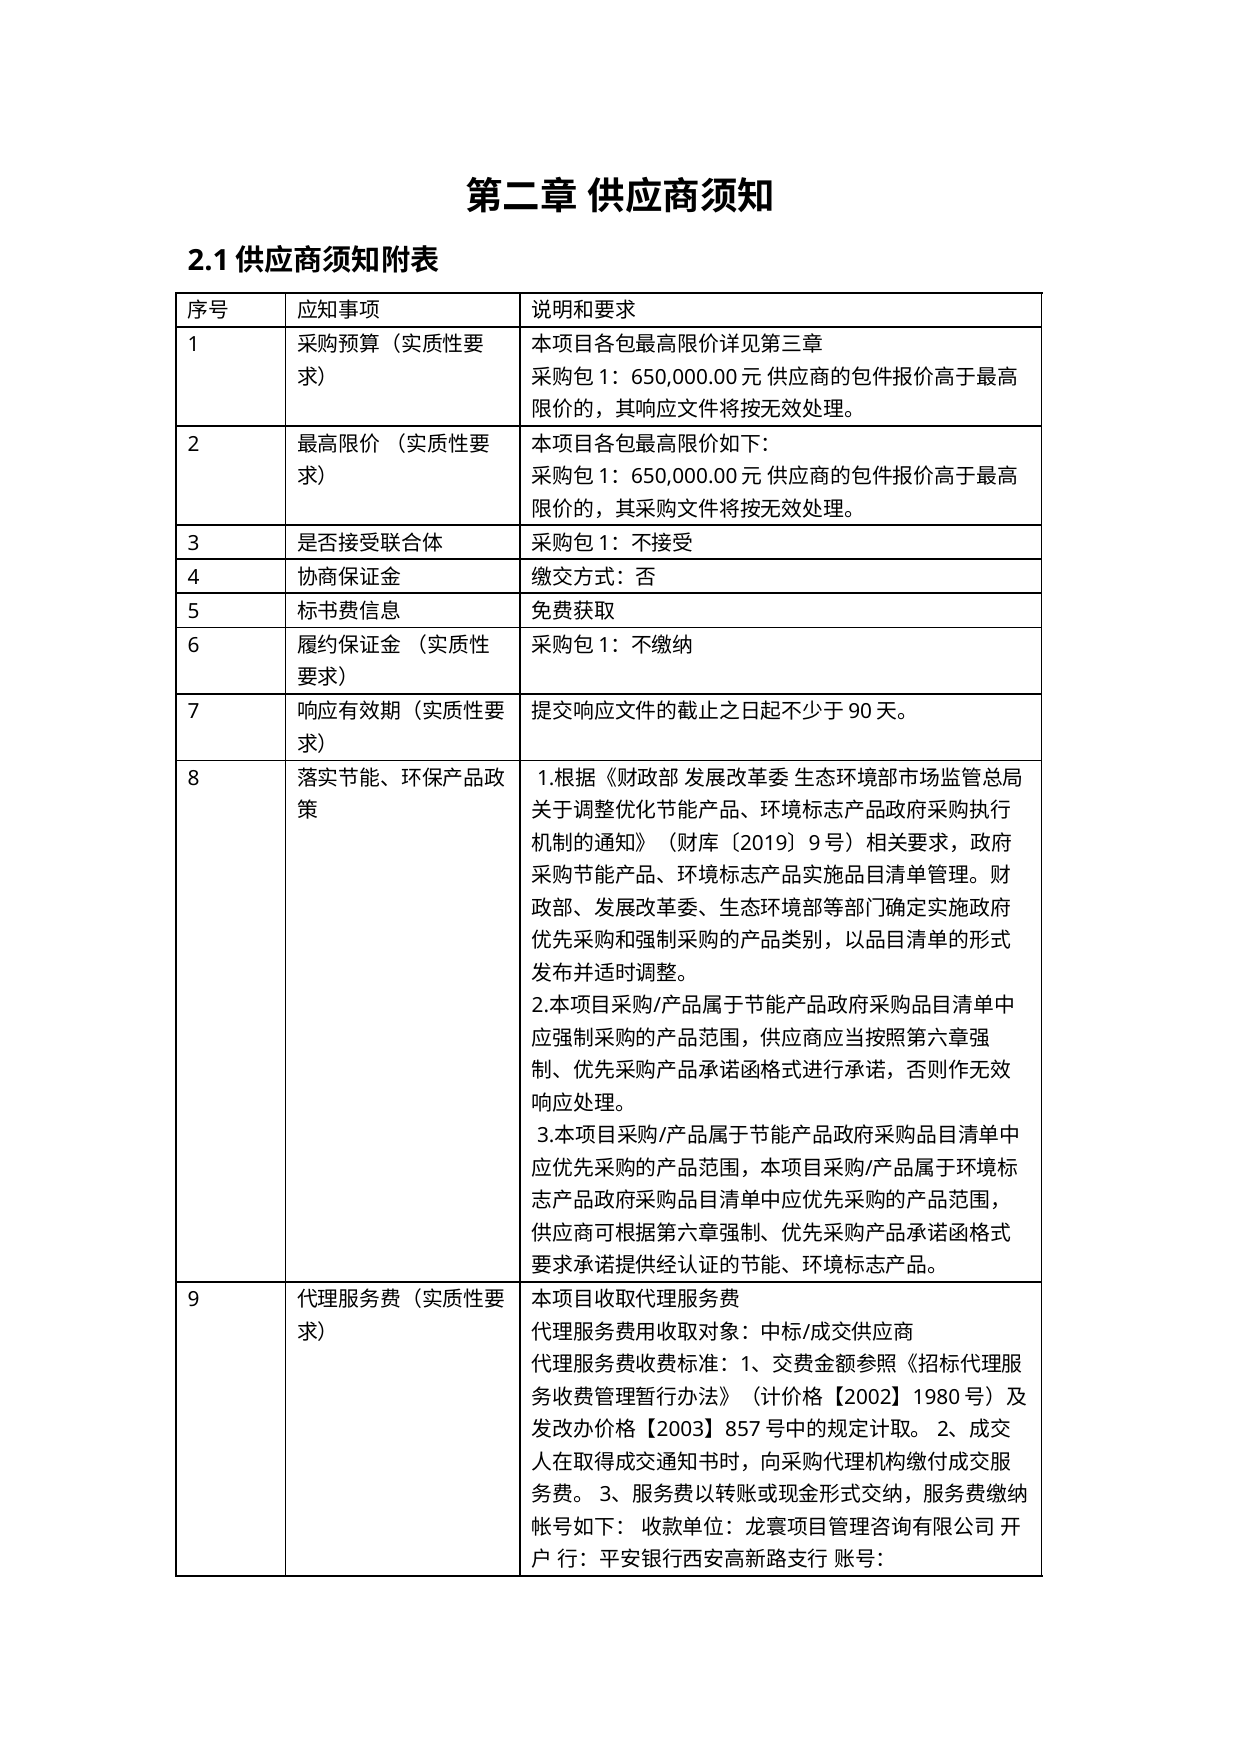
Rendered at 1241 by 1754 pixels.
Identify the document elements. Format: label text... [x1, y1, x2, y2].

table_cell 缴交方式：否 [521, 560, 1041, 592]
table_cell 3 [177, 526, 285, 558]
table_cell 2 [177, 427, 285, 524]
text 第二章 供应商须知 [187, 162, 1053, 227]
table_cell 是否接受联合体 [286, 526, 519, 558]
table_cell 协商保证金 [286, 560, 519, 592]
text 2.1供应商须知附表 [187, 227, 1053, 292]
table_cell 1.根据《财政部 发展改革委 生态环境部市场监管总局关于调整优化节能产品、环境标志产品政府采购执行机制的通知》（财库〔2019〕9号）相关要求，政府采购节能产品、环境标志产品实施品目清单管理。财政部、发展改革委、生态环境部等部门确定实施政府优先采购和强制采购的产品类别，以品目清单的形式发布并适时调整。 2.本项目采购/产品属于节能产品政府采购品目清单中应强制采购的产品范围，供应商应当按照第六章强制、优先采购产品承诺函格式进行承诺，否则作无效响应处理。 3.本项目采购/产品属于节能产品政府采购品目清单中应优先采购的产品范围，本项目采购/产品属于环境标志产品政府采购品目清单中应优先采购的产品范围，供应商可根据第六章强制、优先采购产品承诺函格式要求承诺提供经认证的节能、环境标志产品。 [521, 761, 1041, 1281]
table_cell 4 [177, 560, 285, 592]
table_cell 采购预算（实质性要求） [286, 328, 519, 425]
table_cell 代理服务费（实质性要求） [286, 1283, 519, 1575]
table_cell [521, 1283, 1041, 1575]
table_cell 本项目各包最高限价如下： 采购包1：650,000.00元 供应商的包件报价高于最高限价的，其采购文件将按无效处理。 [521, 427, 1041, 524]
table_cell 响应有效期（实质性要求） [286, 695, 519, 759]
table_cell 本项目各包最高限价详见第三章 采购包1：650,000.00元 供应商的包件报价高于最高限价的，其响应文件将按无效处理。 [521, 328, 1041, 425]
table_header 应知事项 [286, 294, 519, 326]
table_cell 最高限价 （实质性要求） [286, 427, 519, 524]
table_cell 采购包1：不缴纳 [521, 628, 1041, 693]
table_cell 7 [177, 695, 285, 759]
table_cell 1 [177, 328, 285, 425]
table_cell 5 [177, 594, 285, 626]
table_cell 免费获取 [521, 594, 1041, 626]
table_header 序号 [177, 294, 285, 326]
table_cell 9 [177, 1283, 285, 1575]
table_cell 标书费信息 [286, 594, 519, 626]
table_cell 8 [177, 761, 285, 1281]
table_cell 6 [177, 628, 285, 693]
table_cell 落实节能、环保产品政策 [286, 761, 519, 1281]
table_cell 采购包1：不接受 [521, 526, 1041, 558]
table_cell 履约保证金 （实质性要求） [286, 628, 519, 693]
table_cell 提交响应文件的截止之日起不少于90天。 [521, 695, 1041, 759]
table_header 说明和要求 [521, 294, 1041, 326]
